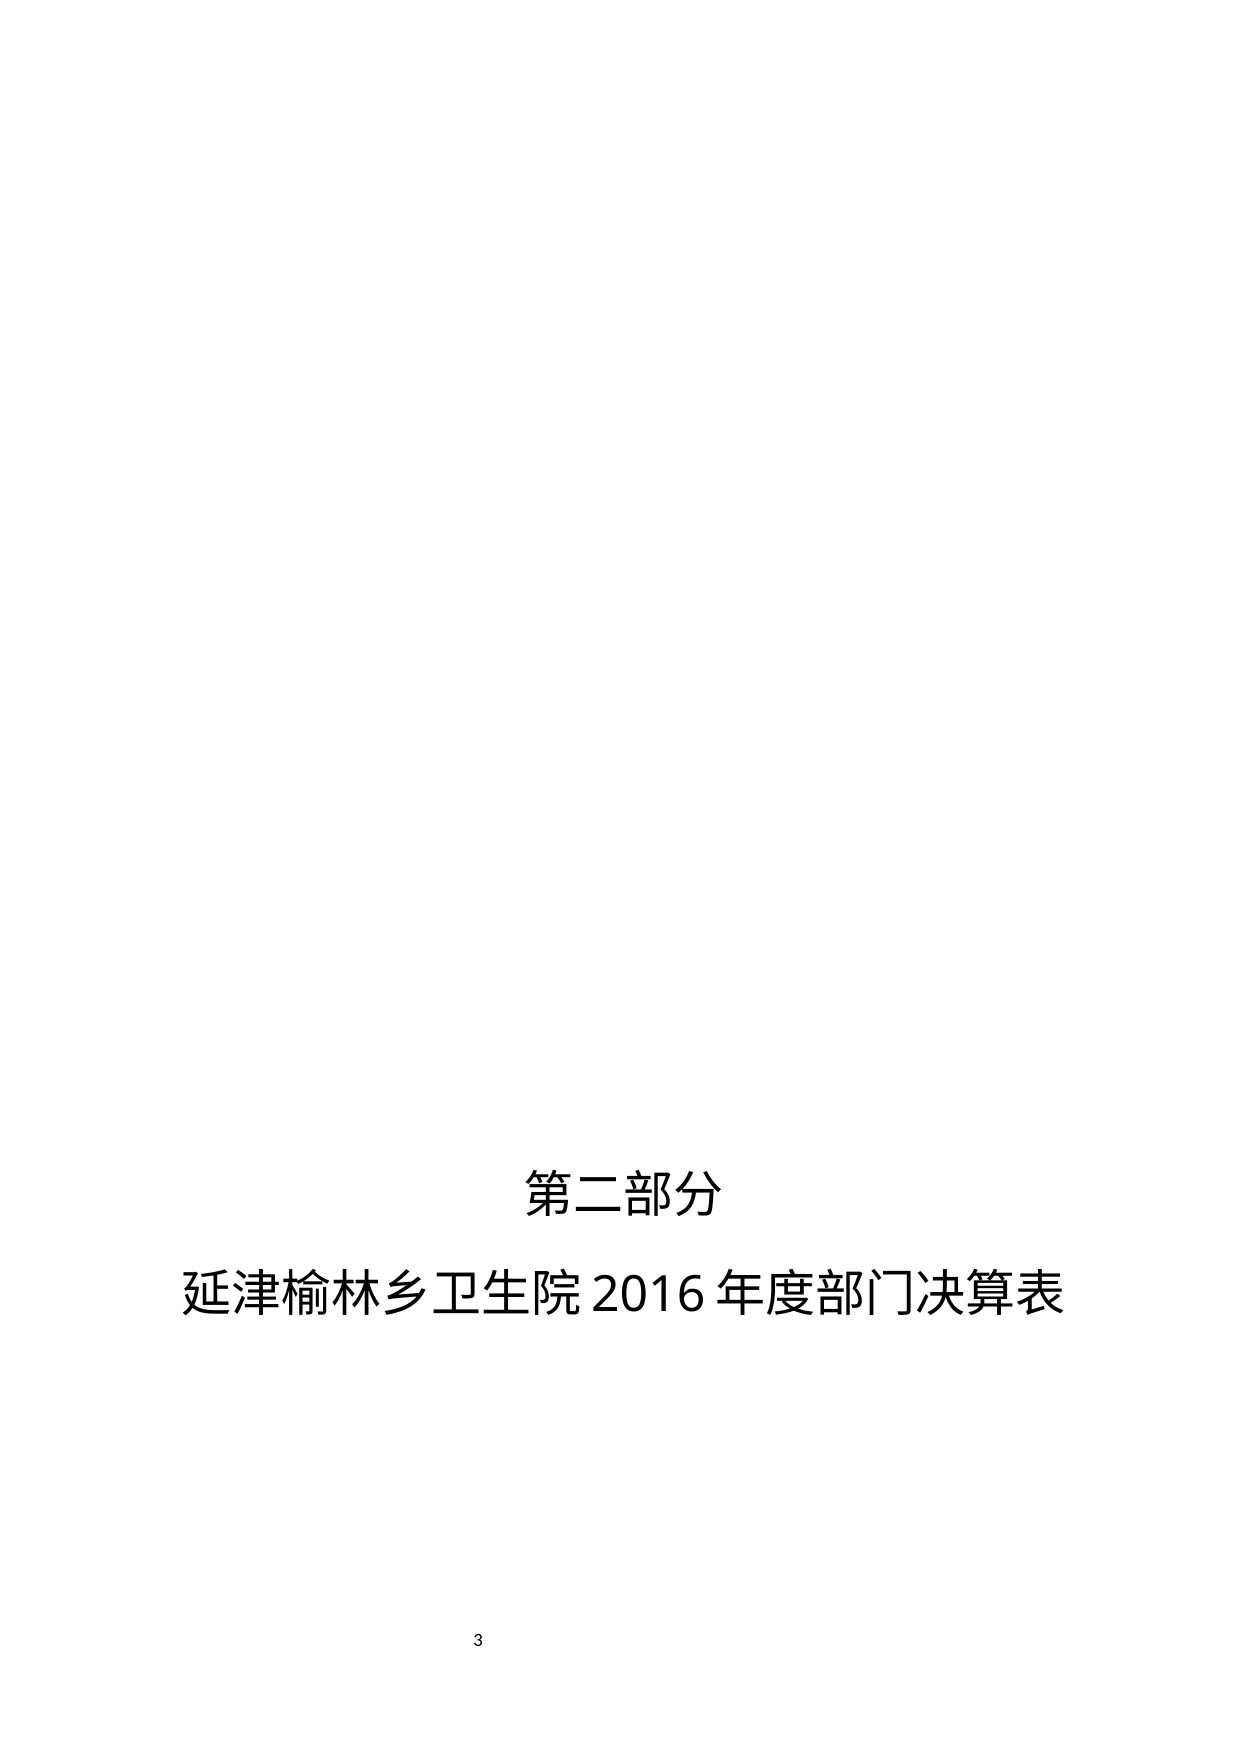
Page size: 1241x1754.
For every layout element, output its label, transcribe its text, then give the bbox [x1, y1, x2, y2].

text 第二部分 [165, 1141, 1081, 1240]
text 延津榆林乡卫生院2016年度部门决算表 [165, 1240, 1081, 1339]
